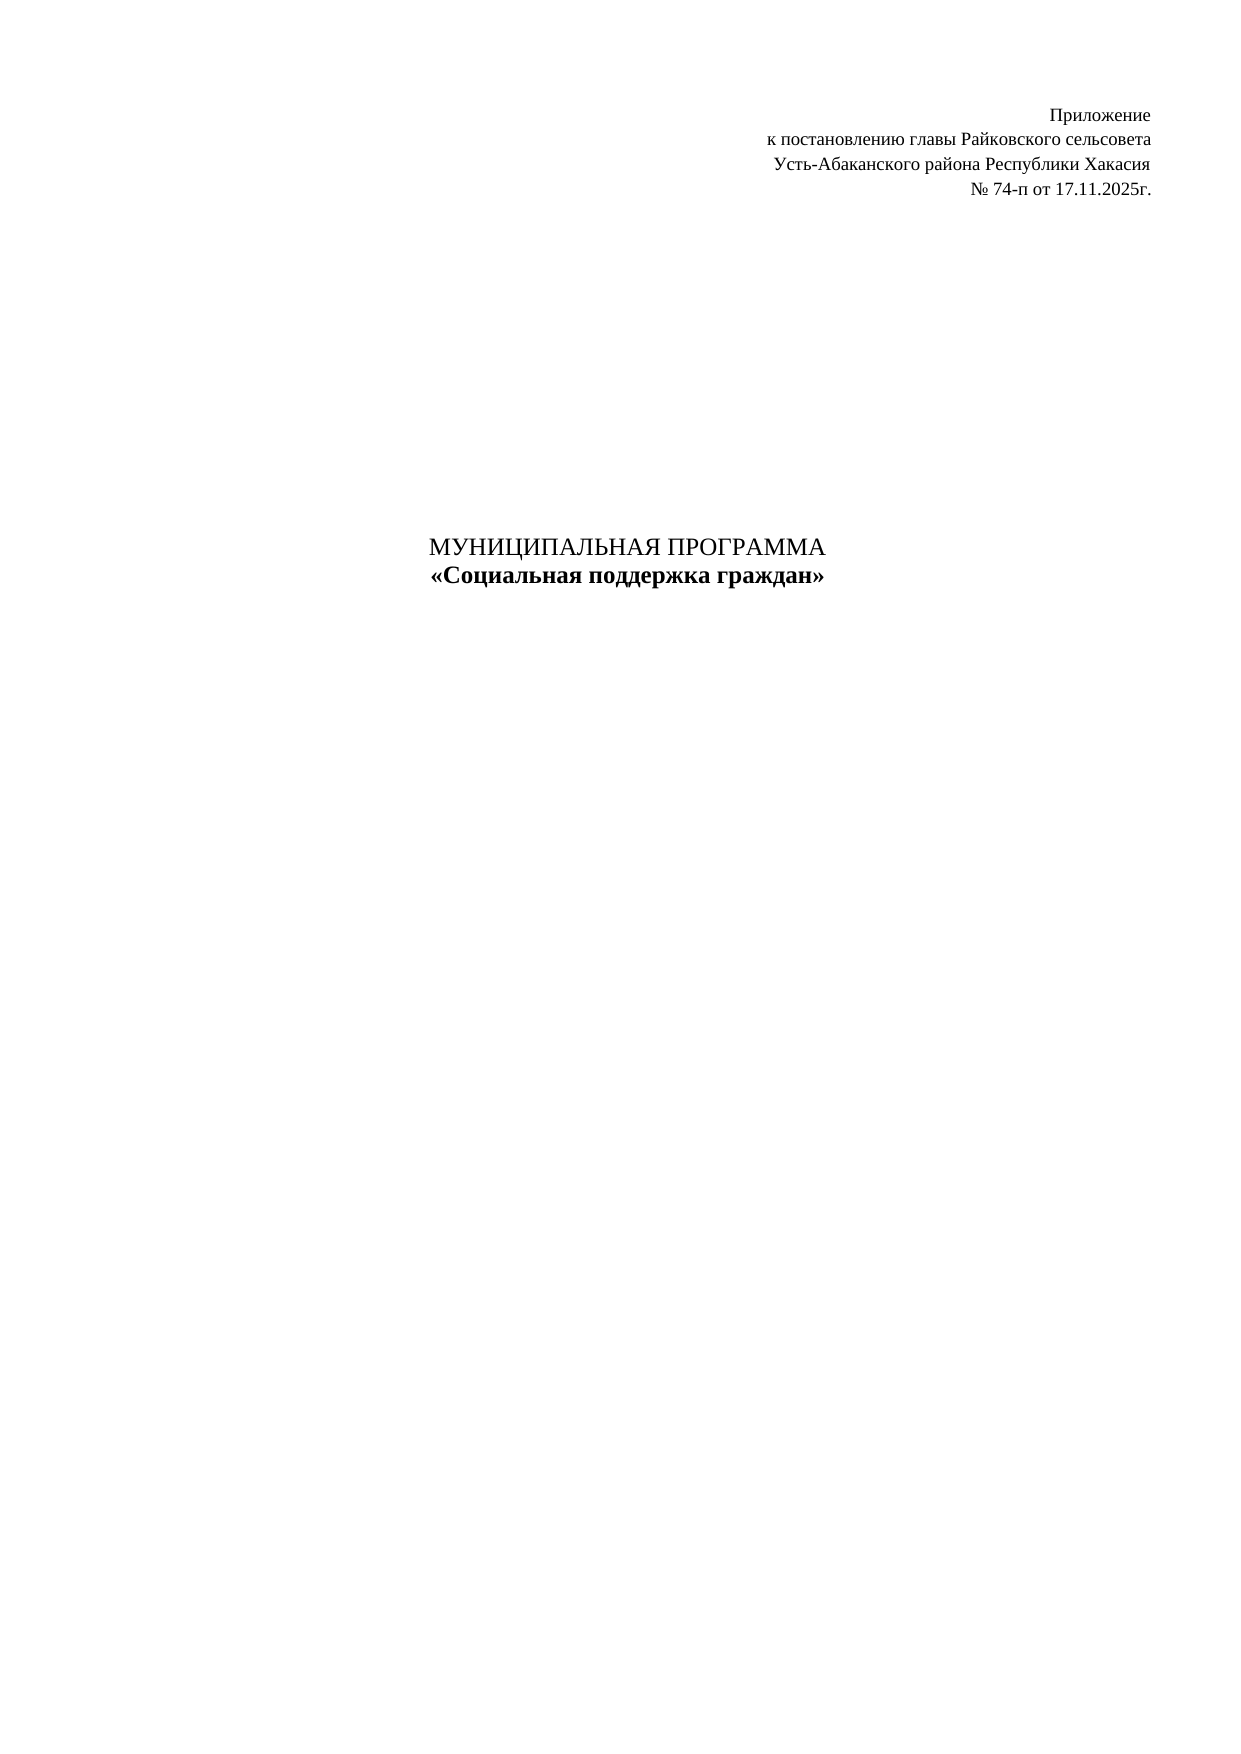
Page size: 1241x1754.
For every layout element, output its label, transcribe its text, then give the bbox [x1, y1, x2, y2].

text к постановлению главы Райковского сельсовета [103, 128, 1152, 150]
text МУНИЦИПАЛЬНАЯ ПРОГРАММА [103, 532, 1152, 560]
text Приложение [103, 103, 1152, 125]
text «Социальная поддержка граждан» [103, 560, 1152, 589]
text Усть-Абаканского района Республики Хакасия [103, 153, 1152, 174]
text № 74-п от 17.11.2025г. [103, 178, 1152, 199]
